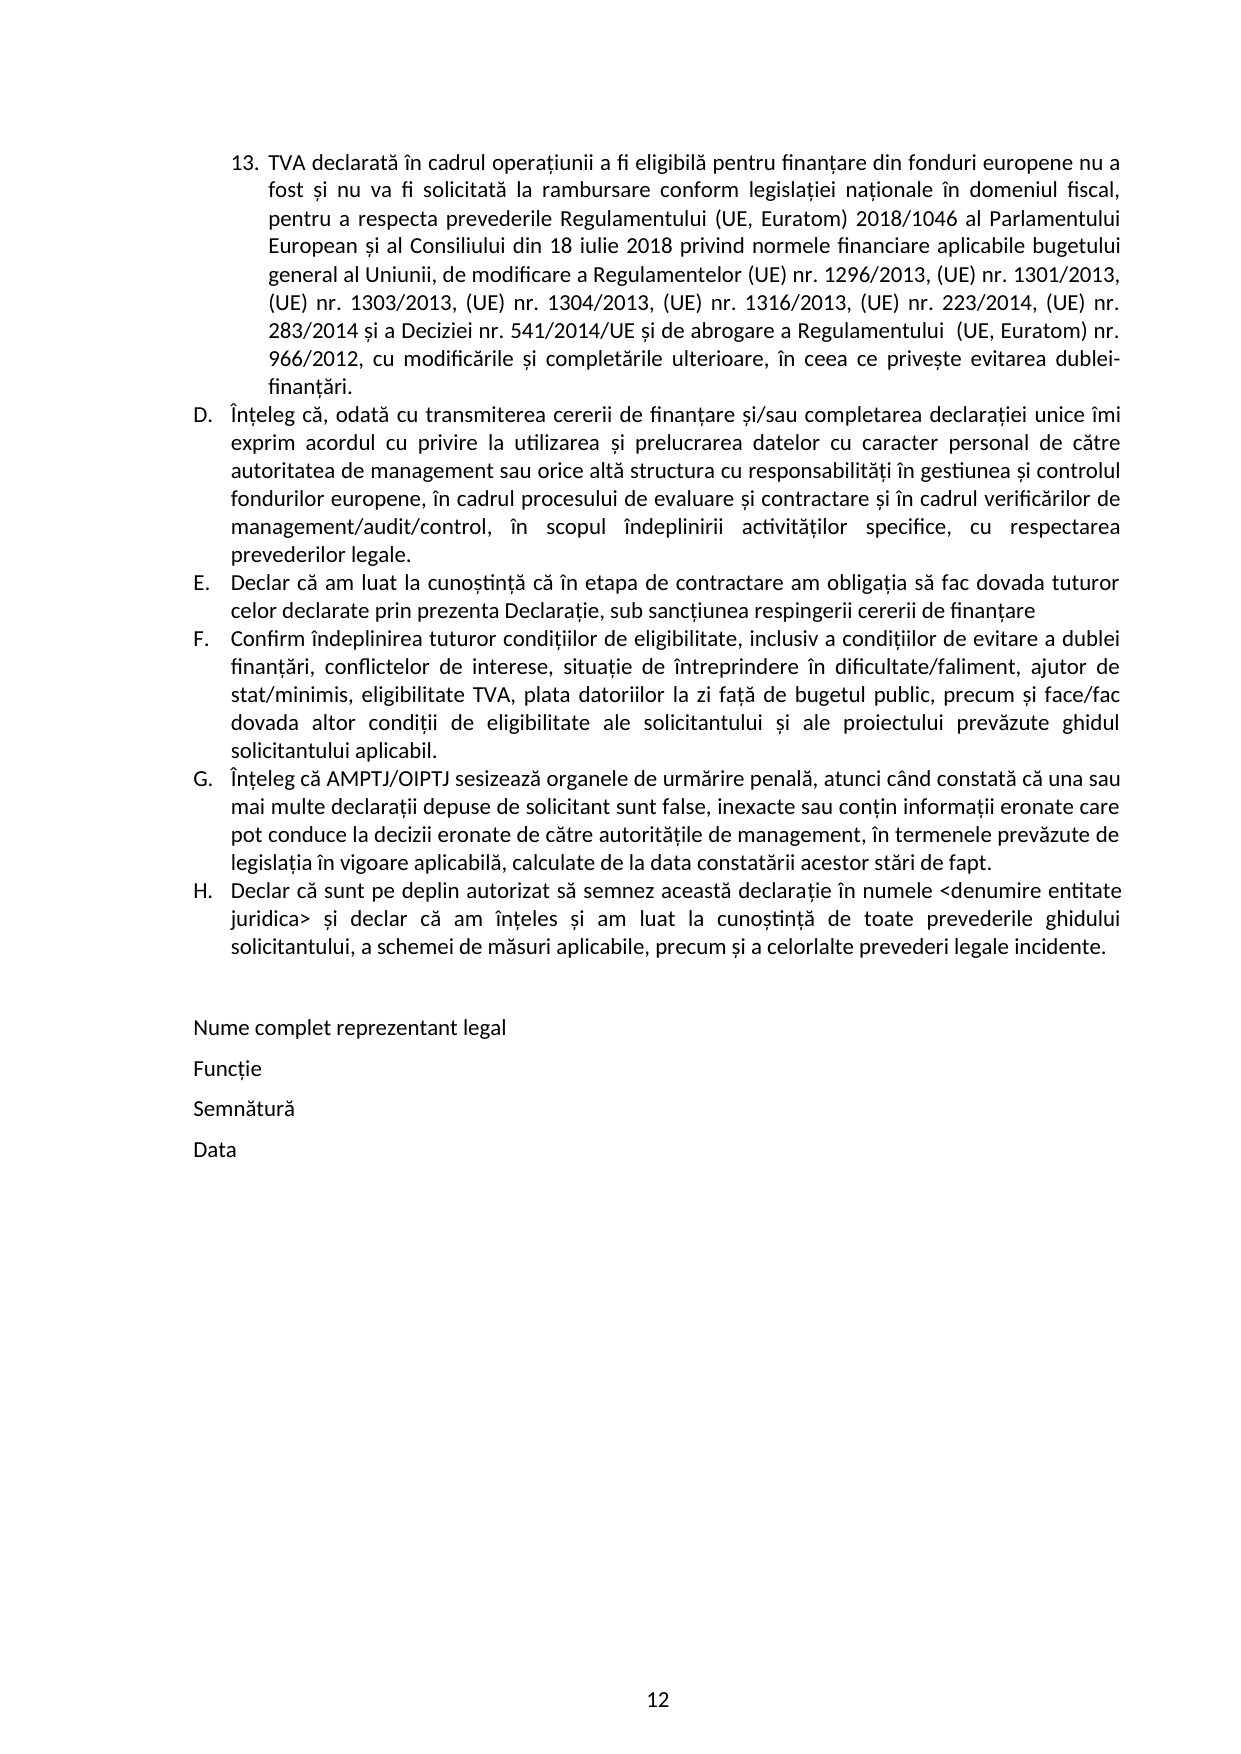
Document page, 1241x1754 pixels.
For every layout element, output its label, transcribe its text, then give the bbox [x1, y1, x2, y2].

list Declar că am luat la cunoștință că în etapa de contractare am obligația să fac dovada tuturor celor declarate prin prezenta Declarație, sub sancțiunea respingerii cererii de finanțare [193, 568, 1122, 624]
list Înțeleg că, odată cu transmiterea cererii de finanțare și/sau completarea declarației unice îmi exprim acordul cu privire la utilizarea şi prelucrarea datelor cu caracter personal de către autoritatea de management sau orice altă structura cu responsabilități în gestiunea și controlul fondurilor europene, în cadrul procesului de evaluare și contractare și în cadrul verificărilor de management/audit/control, în scopul îndeplinirii activităților specifice, cu respectarea prevederilor legale. [193, 400, 1122, 568]
text Nume complet reprezentant legal [193, 1013, 1122, 1041]
text Data [193, 1135, 1122, 1163]
list Confirm îndeplinirea tuturor condițiilor de eligibilitate, inclusiv a condițiilor de evitare a dublei finanțări, conflictelor de interese, situație de întreprindere în dificultate/faliment, ajutor de stat/minimis, eligibilitate TVA, plata datoriilor la zi față de bugetul public, precum și face/fac dovada altor condiții de eligibilitate ale solicitantului și ale proiectului prevăzute ghidul solicitantului aplicabil. [193, 624, 1122, 764]
text Funcție [193, 1054, 1122, 1082]
list Înțeleg că AMPTJ/OIPTJ sesizează organele de urmărire penală, atunci când constată că una sau mai multe declarații depuse de solicitant sunt false, inexacte sau conțin informații eronate care pot conduce la decizii eronate de către autoritățile de management, în termenele prevăzute de legislația în vigoare aplicabilă, calculate de la data constatării acestor stări de fapt. [193, 764, 1122, 876]
list Declar că sunt pe deplin autorizat să semnez această declaraţie în numele <denumire entitate juridica> și declar că am înțeles și am luat la cunoștință de toate prevederile ghidului solicitantului, a schemei de măsuri aplicabile, precum și a celorlalte prevederi legale incidente. [193, 876, 1122, 960]
list TVA declarată în cadrul operațiunii a fi eligibilă pentru finanțare din fonduri europene nu a fost și nu va fi solicitată la rambursare conform legislației naționale în domeniul fiscal, pentru a respecta prevederile Regulamentului (UE, Euratom) 2018/1046 al Parlamentului European și al Consiliului din 18 iulie 2018 privind normele financiare aplicabile bugetului general al Uniunii, de modificare a Regulamentelor (UE) nr. 1296/2013, (UE) nr. 1301/2013, (UE) nr. 1303/2013, (UE) nr. 1304/2013, (UE) nr. 1316/2013, (UE) nr. 223/2014, (UE) nr. 283/2014 și a Deciziei nr. 541/2014/UE și de abrogare a Regulamentului (UE, Euratom) nr. 966/2012, cu modificările și completările ulterioare, în ceea ce privește evitarea dublei-finanțări. [231, 148, 1122, 400]
text Semnătură [193, 1094, 1122, 1122]
